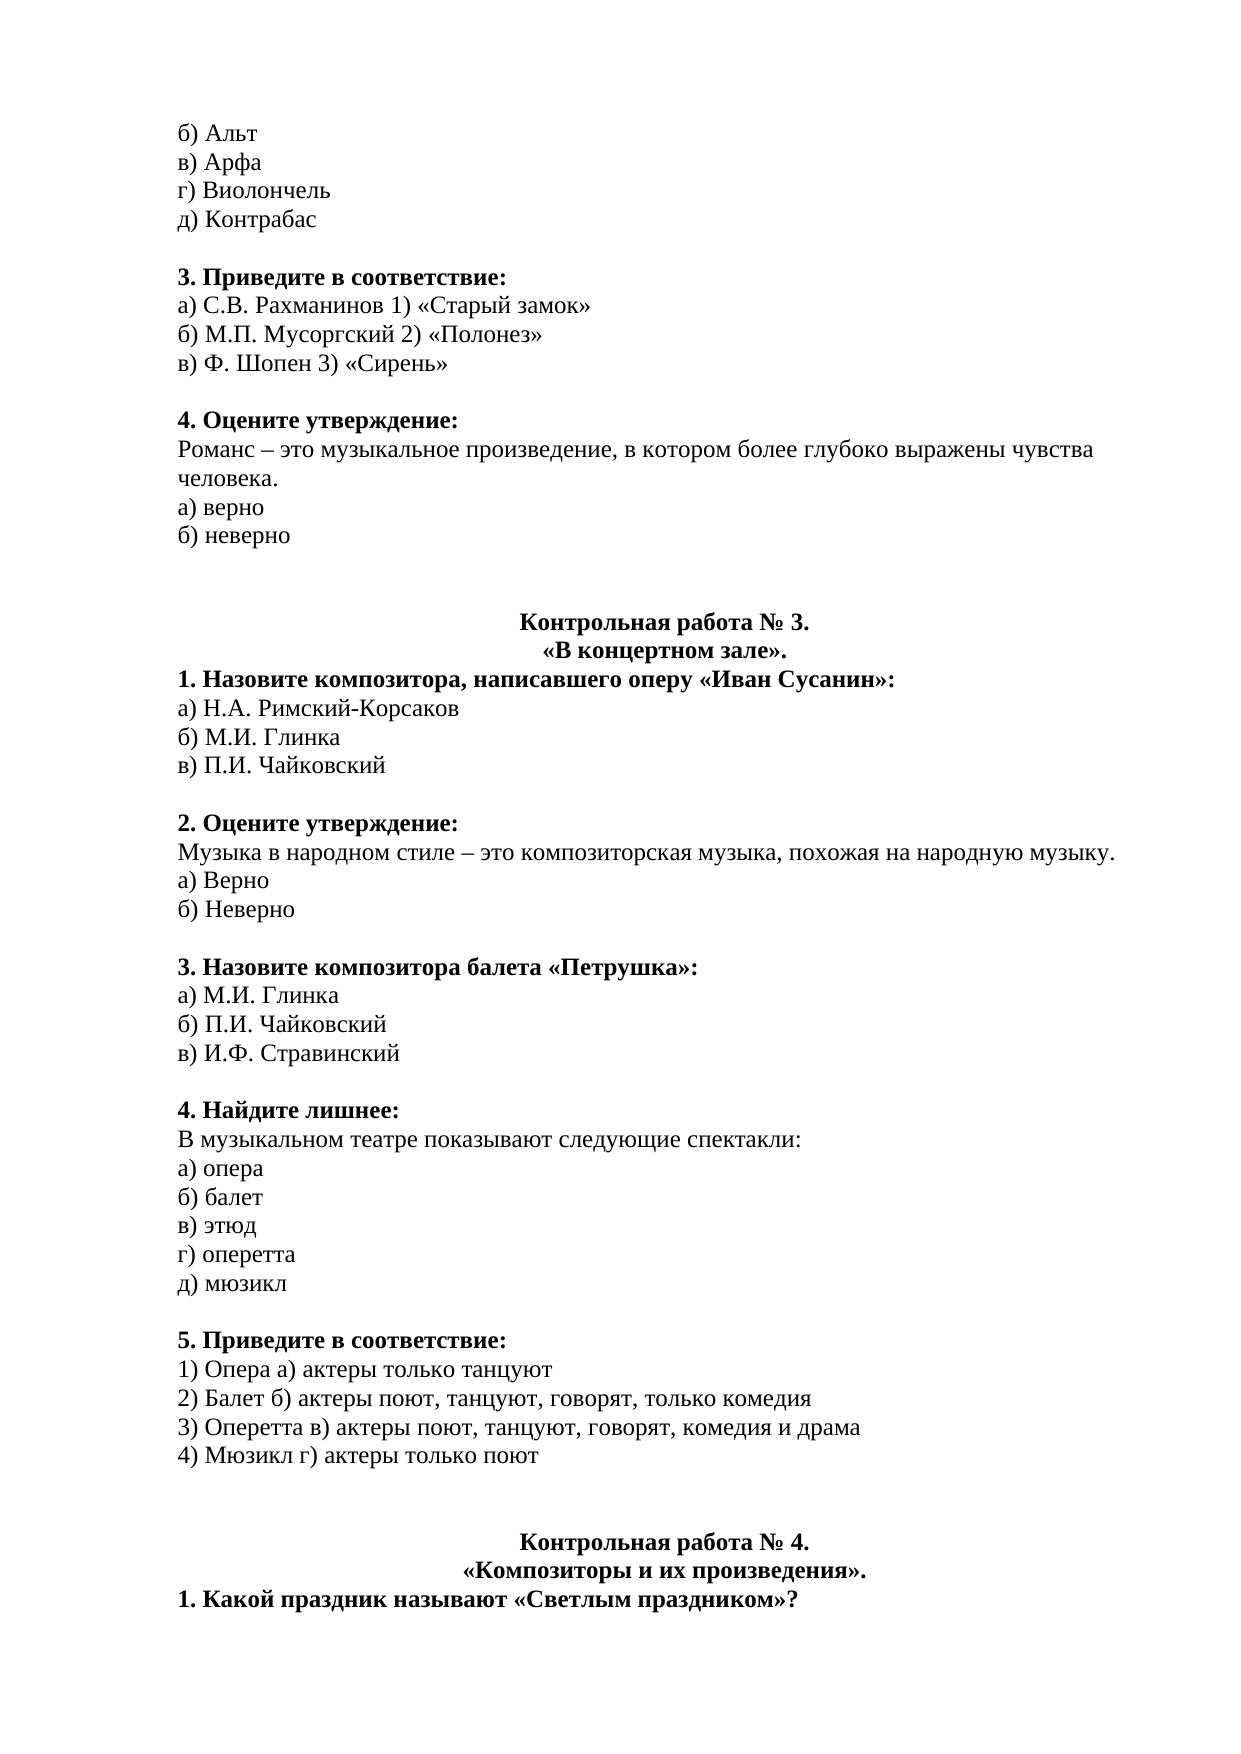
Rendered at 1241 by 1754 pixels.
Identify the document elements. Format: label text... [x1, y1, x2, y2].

text Музыка в народном стиле – это композиторская музыка, похожая на народную музыку. [177, 837, 1152, 866]
text 4) Мюзикл г) актеры только поют [177, 1441, 1152, 1469]
text а) Н.А. Римский-Корсаков [177, 693, 1152, 722]
text Романс – это музыкальное произведение, в котором более глубоко выражены чувства человека. [177, 434, 1152, 492]
text г) оперетта [177, 1239, 1152, 1268]
text Контрольная работа № 4. [177, 1527, 1152, 1556]
text 2. Оцените утверждение: [177, 808, 1152, 837]
text в) этюд [177, 1211, 1152, 1239]
text а) Верно [177, 866, 1152, 894]
text в) Арфа [177, 147, 1152, 176]
text 4. Оцените утверждение: [177, 406, 1152, 434]
text д) мюзикл [177, 1268, 1152, 1297]
text 5. Приведите в соответствие: [177, 1326, 1152, 1354]
text в) И.Ф. Стравинский [177, 1038, 1152, 1067]
text б) неверно [177, 521, 1152, 549]
text 1. Назовите композитора, написавшего оперу «Иван Сусанин»: [177, 664, 1152, 693]
text 1) Опера а) актеры только танцуют [177, 1354, 1152, 1383]
text а) М.И. Глинка [177, 981, 1152, 1009]
text 3) Оперетта в) актеры поют, танцуют, говорят, комедия и драма [177, 1412, 1152, 1441]
text б) балет [177, 1182, 1152, 1211]
text г) Виолончель [177, 176, 1152, 204]
text 4. Найдите лишнее: [177, 1096, 1152, 1124]
text д) Контрабас [177, 204, 1152, 233]
text б) М.П. Мусоргский 2) «Полонез» [177, 319, 1152, 348]
text «Композиторы и их произведения». [177, 1556, 1152, 1584]
text б) Альт [177, 118, 1152, 147]
text «В концертном зале». [177, 636, 1152, 664]
text а) верно [177, 492, 1152, 521]
text а) опера [177, 1153, 1152, 1182]
text б) Неверно [177, 894, 1152, 923]
text В музыкальном театре показывают следующие спектакли: [177, 1124, 1152, 1153]
text в) Ф. Шопен 3) «Сирень» [177, 348, 1152, 377]
text 1. Какой праздник называют «Светлым праздником»? [177, 1584, 1152, 1613]
text б) М.И. Глинка [177, 722, 1152, 751]
text 3. Назовите композитора балета «Петрушка»: [177, 952, 1152, 981]
text а) С.В. Рахманинов 1) «Старый замок» [177, 291, 1152, 319]
text 2) Балет б) актеры поют, танцуют, говорят, только комедия [177, 1383, 1152, 1412]
text Контрольная работа № 3. [177, 607, 1152, 636]
text б) П.И. Чайковский [177, 1009, 1152, 1038]
text в) П.И. Чайковский [177, 751, 1152, 779]
text 3. Приведите в соответствие: [177, 262, 1152, 291]
